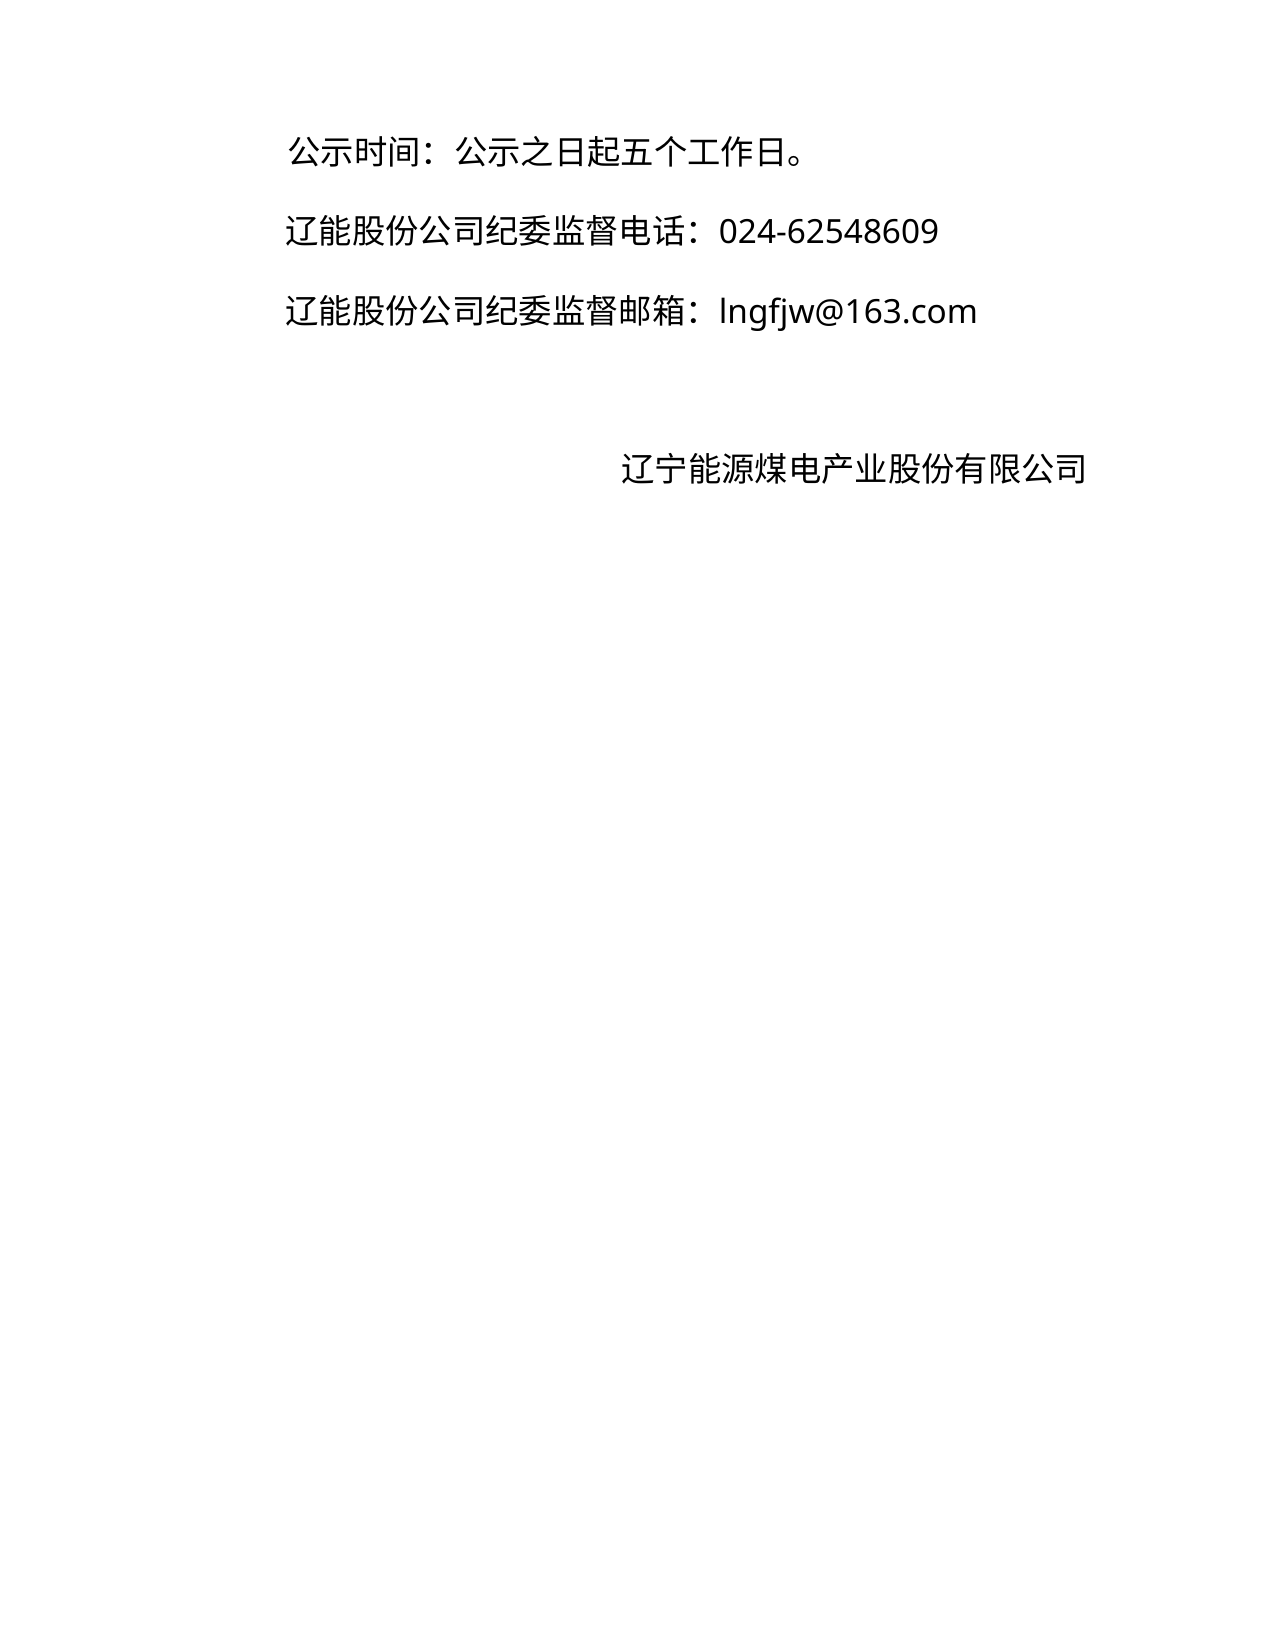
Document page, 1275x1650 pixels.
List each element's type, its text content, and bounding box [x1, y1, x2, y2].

text 公示时间：公示之日起五个工作日。 [187, 118, 1088, 176]
text 辽宁能源煤电产业股份有限公司 [187, 435, 1088, 493]
text 辽能股份公司纪委监督电话：024-62548609 [220, 197, 1088, 256]
text 辽能股份公司纪委监督邮箱：lngfjw@163.com [220, 276, 1088, 335]
